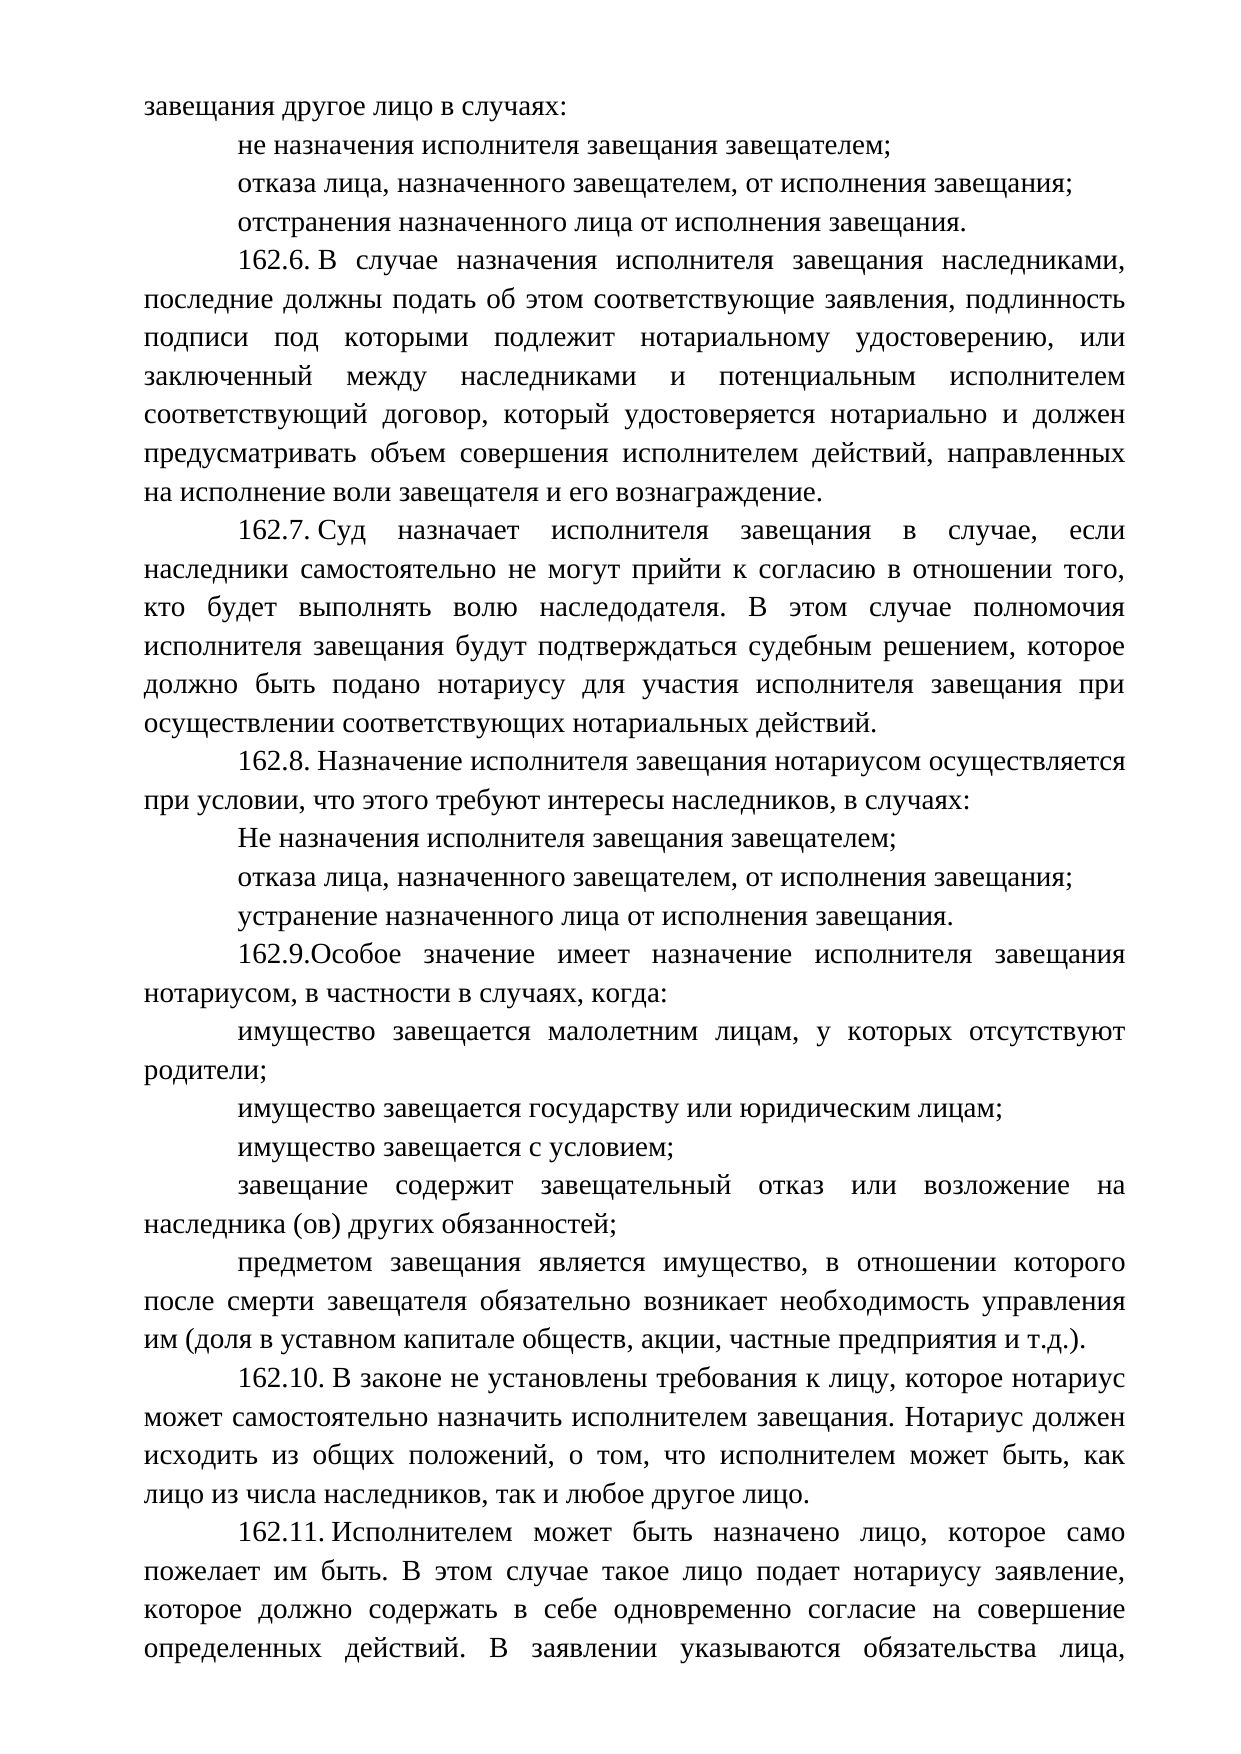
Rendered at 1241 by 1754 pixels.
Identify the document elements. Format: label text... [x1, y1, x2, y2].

text 162.9.Особое значение имеет назначение исполнителя завещания нотариусом, в частности в случаях, когда: [144, 936, 1126, 1008]
text отказа лица, назначенного завещателем, от исполнения завещания; [144, 859, 1126, 893]
list В законе не установлены требования к лицу, которое нотариус может самостоятельно назначить исполнителем завещания. Нотариус должен исходить из общих положений, о том, что исполнителем может быть, как лицо из числа наследников, так и любое другое лицо. [144, 1360, 1126, 1509]
text отказа лица, назначенного завещателем, от исполнения завещания; [144, 165, 1126, 199]
text отстранения назначенного лица от исполнения завещания. [144, 204, 1126, 237]
list В случае назначения исполнителя завещания наследниками, последние должны подать об этом соответствующие заявления, подлинность подписи под которыми подлежит нотариальному удостоверению, или заключенный между наследниками и потенциальным исполнителем соответствующий договор, который удостоверяется нотариально и должен предусматривать объем совершения исполнителем действий, направленных на исполнение воли завещателя и его вознаграждение. [144, 242, 1126, 507]
text имущество завещается малолетним лицам, у которых отсутствуют родители; [144, 1013, 1126, 1085]
text устранение назначенного лица от исполнения завещания. [144, 898, 1126, 931]
text Не назначения исполнителя завещания завещателем; [144, 821, 1126, 854]
list Назначение исполнителя завещания нотариусом осуществляется при условии, что этого требуют интересы наследников, в случаях: [144, 743, 1126, 816]
text завещание содержит завещательный отказ или возложение на наследника (ов) других обязанностей; [144, 1167, 1126, 1239]
text имущество завещается государству или юридическим лицам; имущество завещается с условием; [237, 1090, 1126, 1162]
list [144, 1514, 1126, 1663]
text не назначения исполнителя завещания завещателем; [144, 127, 1126, 160]
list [144, 88, 1126, 122]
list Суд назначает исполнителя завещания в случае, если наследники самостоятельно не могут прийти к согласию в отношении того, кто будет выполнять волю наследодателя. В этом случае полномочия исполнителя завещания будут подтверждаться судебным решением, которое должно быть подано нотариусу для участия исполнителя завещания при осуществлении соответствующих нотариальных действий. [144, 512, 1126, 738]
text предметом завещания является имущество, в отношении которого после смерти завещателя обязательно возникает необходимость управления им (доля в уставном капитале обществ, акции, частные предприятия и т.д.). [144, 1244, 1126, 1355]
